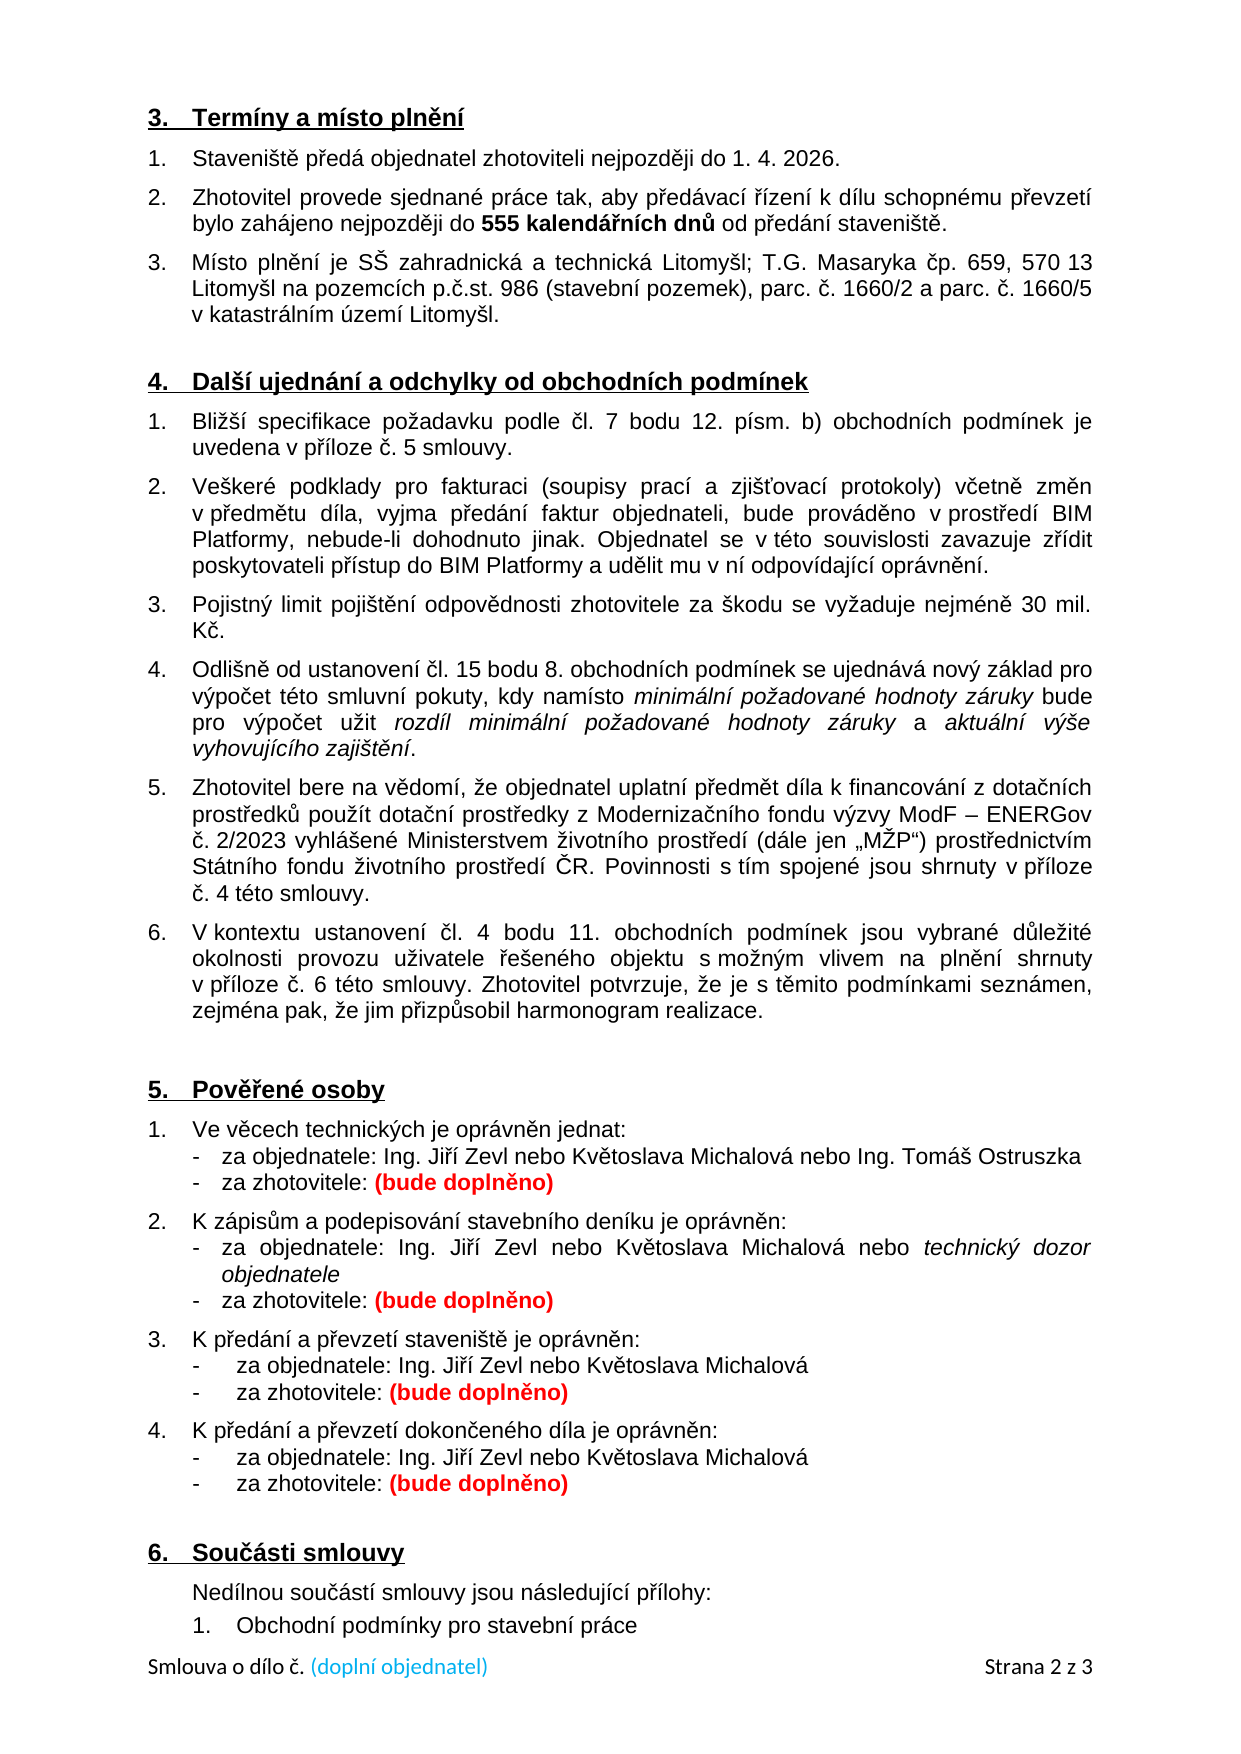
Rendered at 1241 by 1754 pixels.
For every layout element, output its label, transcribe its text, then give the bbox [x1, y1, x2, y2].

list za objednatele: Ing. Jiří Zevl nebo Květoslava Michalová nebo technický dozor objednatele [192, 1234, 1093, 1287]
text 3. Místo plnění je SŠ zahradnická a technická Litomyšl; T.G. Masaryka čp. 659, 570 13 Litomyšl na pozemcích p.č.st. 986 (stavební pozemek), parc. č. 1660/2 a parc. č. 1660/5 v katastrálním území Litomyšl. [148, 249, 1093, 328]
list 4. Odlišně od ustanovení čl. 15 bodu 8. obchodních podmínek se ujednává nový základ pro výpočet této smluvní pokuty, kdy namísto minimální požadované hodnoty záruky bude pro výpočet užit rozdíl minimální požadované hodnoty záruky a aktuální výše vyhovujícího zajištění. [148, 656, 1093, 762]
list 1. Bližší specifikace požadavku podle čl. 7 bodu 12. písm. b) obchodních podmínek je uvedena v příloze č. 5 smlouvy. [148, 408, 1093, 461]
list za zhotovitele: (bude doplněno) [192, 1169, 1093, 1196]
list 5. Pověřené osoby [148, 1075, 1093, 1104]
list za zhotovitele: (bude doplněno) [192, 1470, 1093, 1497]
list za objednatele: Ing. Jiří Zevl nebo Květoslava Michalová [192, 1444, 1093, 1470]
list 5. Zhotovitel bere na vědomí, že objednatel uplatní předmět díla k financování z dotačních prostředků použít dotační prostředky z Modernizačního fondu výzvy ModF – ENERGov č. 2/2023 vyhlášené Ministerstvem životního prostředí (dále jen „MŽP“) prostřednictvím Státního fondu životního prostředí ČR. Povinnosti s tím spojené jsou shrnuty v příloze č. 4 této smlouvy. [148, 774, 1093, 906]
list Ve věcech technických je oprávněn jednat: [148, 1116, 1093, 1143]
list K předání a převzetí staveniště je oprávněn: [148, 1326, 1093, 1352]
list 3. Pojistný limit pojištění odpovědnosti zhotovitele za škodu se vyžaduje nejméně 30 mil. Kč. [148, 591, 1093, 644]
text 1. Obchodní podmínky pro stavební práce [192, 1612, 1093, 1638]
list za zhotovitele: (bude doplněno) [192, 1379, 1093, 1405]
list 3. Termíny a místo plnění [148, 103, 1093, 132]
list 2. Veškeré podklady pro fakturaci (soupisy prací a zjišťovací protokoly) včetně změn v předmětu díla, vyjma předání faktur objednateli, bude prováděno v prostředí BIM Platformy, nebude-li dohodnuto jinak. Objednatel se v této souvislosti zavazuje zřídit poskytovateli přístup do BIM Platformy a udělit mu v ní odpovídající oprávnění. [148, 473, 1093, 578]
text Nedílnou součástí smlouvy jsou následující přílohy: [192, 1579, 1093, 1605]
list K zápisům a podepisování stavebního deníku je oprávněn: [148, 1208, 1093, 1234]
list za zhotovitele: (bude doplněno) [192, 1287, 1093, 1313]
list 4. Další ujednání a odchylky od obchodních podmínek [148, 367, 1093, 395]
list 6. V kontextu ustanovení čl. 4 bodu 11. obchodních podmínek jsou vybrané důležité okolnosti provozu uživatele řešeného objektu s možným vlivem na plnění shrnuty v příloze č. 6 této smlouvy. Zhotovitel potvrzuje, že je s těmito podmínkami seznámen, zejména pak, že jim přizpůsobil harmonogram realizace. [148, 918, 1093, 1024]
list 6. Součásti smlouvy [148, 1538, 1093, 1567]
list K předání a převzetí dokončeného díla je oprávněn: [148, 1417, 1093, 1444]
list za objednatele: Ing. Jiří Zevl nebo Květoslava Michalová [192, 1352, 1093, 1379]
text 2. Zhotovitel provede sjednané práce tak, aby předávací řízení k dílu schopnému převzetí bylo zahájeno nejpozději do 555 kalendářních dnů od předání staveniště. [148, 183, 1093, 236]
list za objednatele: Ing. Jiří Zevl nebo Květoslava Michalová nebo Ing. Tomáš Ostruszka [192, 1143, 1093, 1169]
text 1. Staveniště předá objednatel zhotoviteli nejpozději do 1. 4. 2026. [148, 145, 1093, 171]
